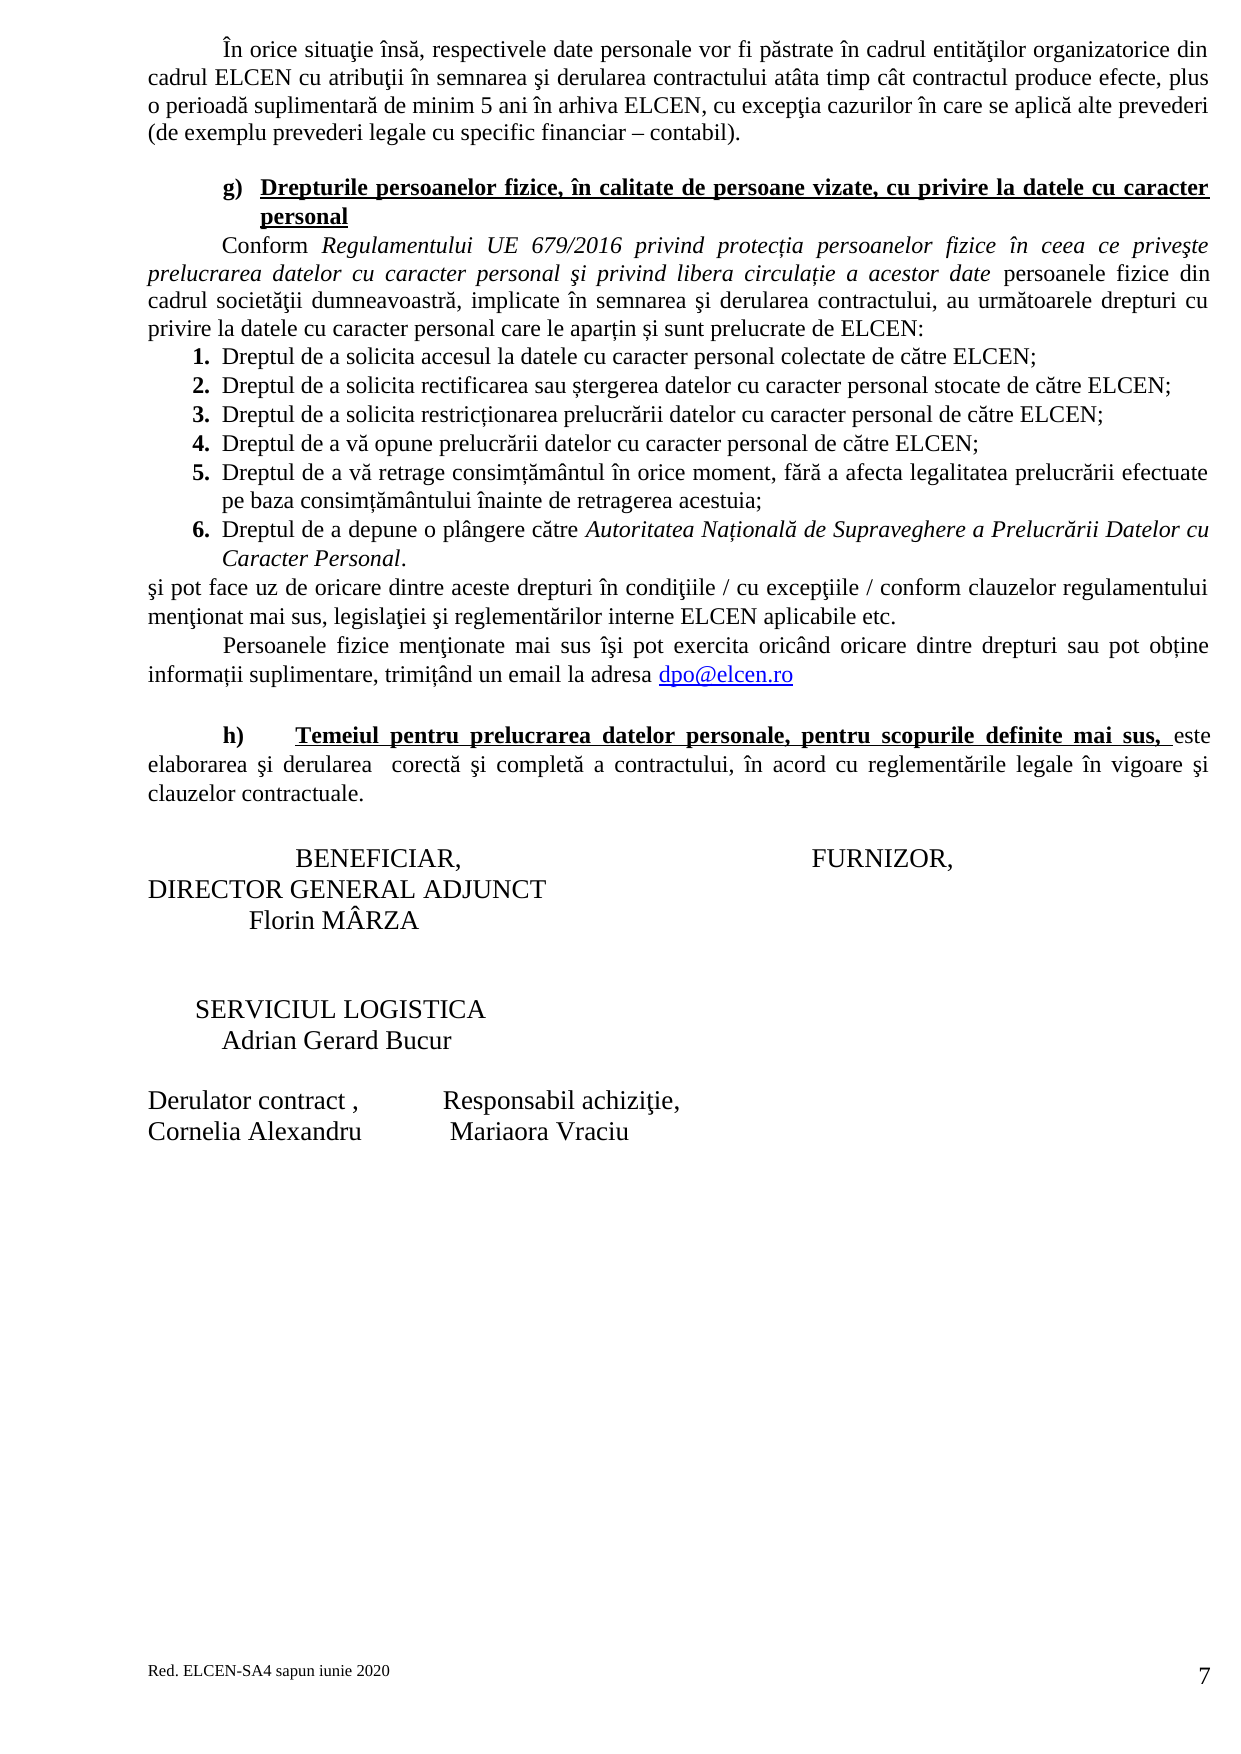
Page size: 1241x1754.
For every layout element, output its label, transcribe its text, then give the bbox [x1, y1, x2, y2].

list şi pot face uz de oricare dintre aceste drepturi în condiţiile / cu excepţiile / conform clauzelor regulamentului menţionat mai sus, legislaţiei şi reglementărilor interne ELCEN aplicabile etc. [148, 573, 1211, 630]
list Drepturile persoanelor fizice, în calitate de persoane vizate, cu privire la datele cu caracter personal [223, 173, 1211, 230]
text Florin MÂRZA [148, 904, 1211, 935]
list Dreptul de a solicita rectificarea sau ștergerea datelor cu caracter personal stocate de către ELCEN; [192, 371, 1211, 398]
list Dreptul de a vă retrage consimțământul în orice moment, fără a afecta legalitatea prelucrării efectuate pe baza consimțământului înainte de retragerea acestuia; [192, 458, 1211, 514]
text În orice situaţie însă, respectivele date personale vor fi păstrate în cadrul entităţilor organizatorice din cadrul ELCEN cu atribuţii în semnarea şi derularea contractului atâta timp cât contractul produce efecte, plus o perioadă suplimentară de minim 5 ani în arhiva ELCEN, cu excepţia cazurilor în care se aplică alte prevederi (de exemplu prevederi legale cu specific financiar – contabil). [148, 35, 1211, 146]
text BENEFICIAR, FURNIZOR, [221, 842, 1211, 873]
text Persoanele fizice menţionate mai sus îşi pot exercita oricând oricare dintre drepturi sau pot obține informații suplimentare, trimițând un email la adresa dpo@elcen.ro [148, 631, 1211, 688]
text DIRECTOR GENERAL ADJUNCT [148, 873, 1211, 904]
list Temeiul pentru prelucrarea datelor personale, pentru scopurile definite mai sus, este elaborarea şi derularea corectă şi completă a contractului, în acord cu reglementările legale în vigoare şi clauzelor contractuale. [148, 721, 1211, 807]
text Derulator contract , Responsabil achiziţie, [148, 1084, 1211, 1115]
list Dreptul de a solicita accesul la datele cu caracter personal colectate de către ELCEN; [192, 342, 1211, 369]
list Dreptul de a depune o plângere către Autoritatea Națională de Supraveghere a Prelucrării Datelor cu Caracter Personal. [192, 516, 1211, 572]
list Dreptul de a vă opune prelucrării datelor cu caracter personal de către ELCEN; [192, 429, 1211, 456]
text Cornelia Alexandru Mariaora Vraciu [148, 1115, 1211, 1146]
text Conform Regulamentului UE 679/2016 privind protecția persoanelor fizice în ceea ce priveşte prelucrarea datelor cu caracter personal şi privind libera circulație a acestor date persoanele fizice din cadrul societăţii dumneavoastră, implicate în semnarea şi derularea contractului, au următoarele drepturi cu privire la datele cu caracter personal care le aparțin și sunt prelucrate de ELCEN: [148, 231, 1211, 342]
text Adrian Gerard Bucur [148, 1024, 1211, 1055]
text SERVICIUL LOGISTICA [148, 993, 1211, 1024]
list Dreptul de a solicita restricționarea prelucrării datelor cu caracter personal de către ELCEN; [192, 400, 1211, 427]
